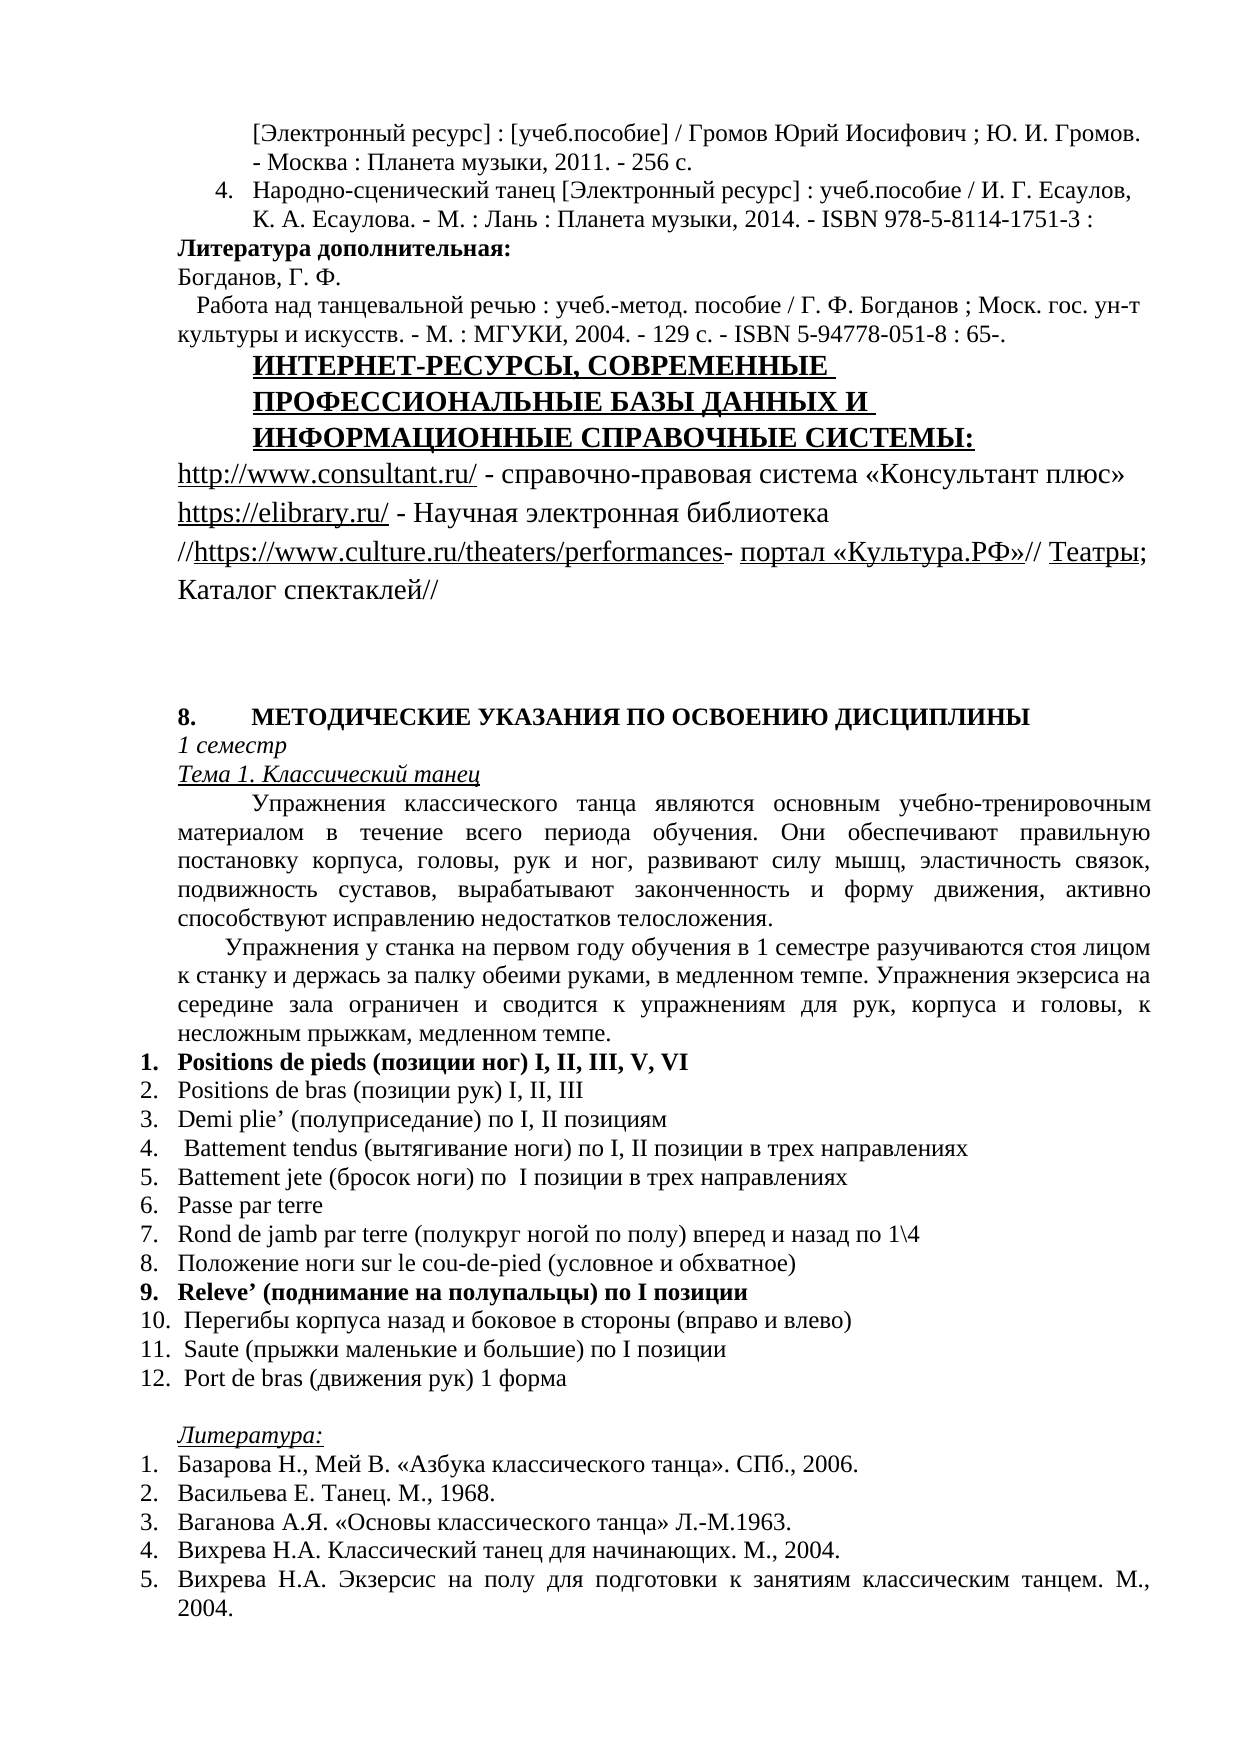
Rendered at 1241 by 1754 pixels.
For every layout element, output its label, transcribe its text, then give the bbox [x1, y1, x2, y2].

list Sautе (прыжки маленькие и большие) по I позиции [140, 1334, 1152, 1363]
list Народно-сценический танец [Электронный ресурс] : учеб.пособие / И. Г. Есаулов, К. А. Есаулова. - М. : Лань : Планета музыки, 2014. - ISBN 978-5-8114-1751-3 : [215, 176, 1152, 233]
list Battement jete (бросок ноги) по I позиции в трех направлениях [140, 1162, 1152, 1191]
text http://www.consultant.ru/ - справочно-правовая система «Консультант плюс» [177, 457, 1152, 490]
list Базарова Н., Мей В. «Азбука классического танца». СПб., 2006. [140, 1449, 1152, 1478]
list Passe par terre [140, 1191, 1152, 1219]
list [215, 118, 1152, 176]
list Rond de jamb par terre (полукруг ногой по полу) вперед и назад по 1\4 [140, 1219, 1152, 1248]
list Positions de bras (позиции рук) I, II, III [140, 1076, 1152, 1104]
text Богданов, Г. Ф. Работа над танцевальной речью : учеб.-метод. пособие / Г. Ф. Богданов ; Моск. гос. ун-т культуры и искусств. - М. : МГУКИ, 2004. - 129 с. - ISBN 5-94778-051-8 : 65-. [177, 262, 1152, 348]
list Положение ноги sur le cou-de-pied (условное и обхватное) [140, 1248, 1152, 1277]
list Battement tendus (вытягивание ноги) по I, II позиции в трех направлениях [140, 1133, 1152, 1162]
text ИНТЕРНЕТ-РЕСУРСЫ, СОВРЕМЕННЫЕ ПРОФЕССИОНАЛЬНЫЕ БАЗЫ ДАННЫХ И ИНФОРМАЦИОННЫЕ СПРАВОЧНЫЕ СИСТЕМЫ: [252, 348, 1152, 454]
list Port de bras (движения рук) 1 форма [140, 1363, 1152, 1392]
text https://elibrary.ru/ - Научная электронная библиотека [177, 495, 1152, 529]
list Вихрева Н.А. Классический танец для начинающих. М., 2004. [140, 1536, 1152, 1564]
list Ваганова А.Я. «Основы классического танца» Л.-М.1963. [140, 1507, 1152, 1536]
list Positions de pieds (позиции ног) I, II, III, V, VI [140, 1047, 1152, 1076]
text 1 семестр [177, 731, 1152, 759]
list Вихрева Н.А. Экзерсис на полу для подготовки к занятиям классическим танцем. М., 2004. [140, 1564, 1152, 1622]
text Упражнения у станка на первом году обучения в 1 семестре разучиваются стоя лицом к станку и держась за палку обеими руками, в медленном темпе. Упражнения экзерсиса на середине зала ограничен и сводится к упражнениям для рук, корпуса и головы, к несложным прыжкам, медленном темпе. [177, 932, 1152, 1047]
text Упражнения классического танца являются основным учебно-тренировочным материалом в течение всего периода обучения. Они обеспечивают правильную постановку корпуса, головы, рук и ног, развивают силу мышц, эластичность связок, подвижность суставов, вырабатывают законченность и форму движения, активно способствуют исправлению недостатков телосложения. [177, 788, 1152, 932]
text Тема 1. Классический танец [177, 759, 1152, 788]
list Васильева Е. Танец. М., 1968. [140, 1478, 1152, 1507]
list Releve’ (поднимание на полупальцы) по I позиции [140, 1277, 1152, 1306]
text //https://www.culture.ru/theaters/performances- портал «Культура.РФ»// Театры; Каталог спектаклей// [177, 534, 1152, 606]
text 8. МЕТОДИЧЕСКИЕ УКАЗАНИЯ ПО ОСВОЕНИЮ ДИСЦИПЛИНЫ [177, 702, 1152, 731]
list Перегибы корпуса назад и боковое в стороны (вправо и влево) [140, 1306, 1152, 1334]
text Литература: [177, 1421, 1152, 1449]
list Demi plie’ (полуприседание) по I, II позициям [140, 1104, 1152, 1133]
text Литература дополнительная: [177, 233, 1152, 262]
